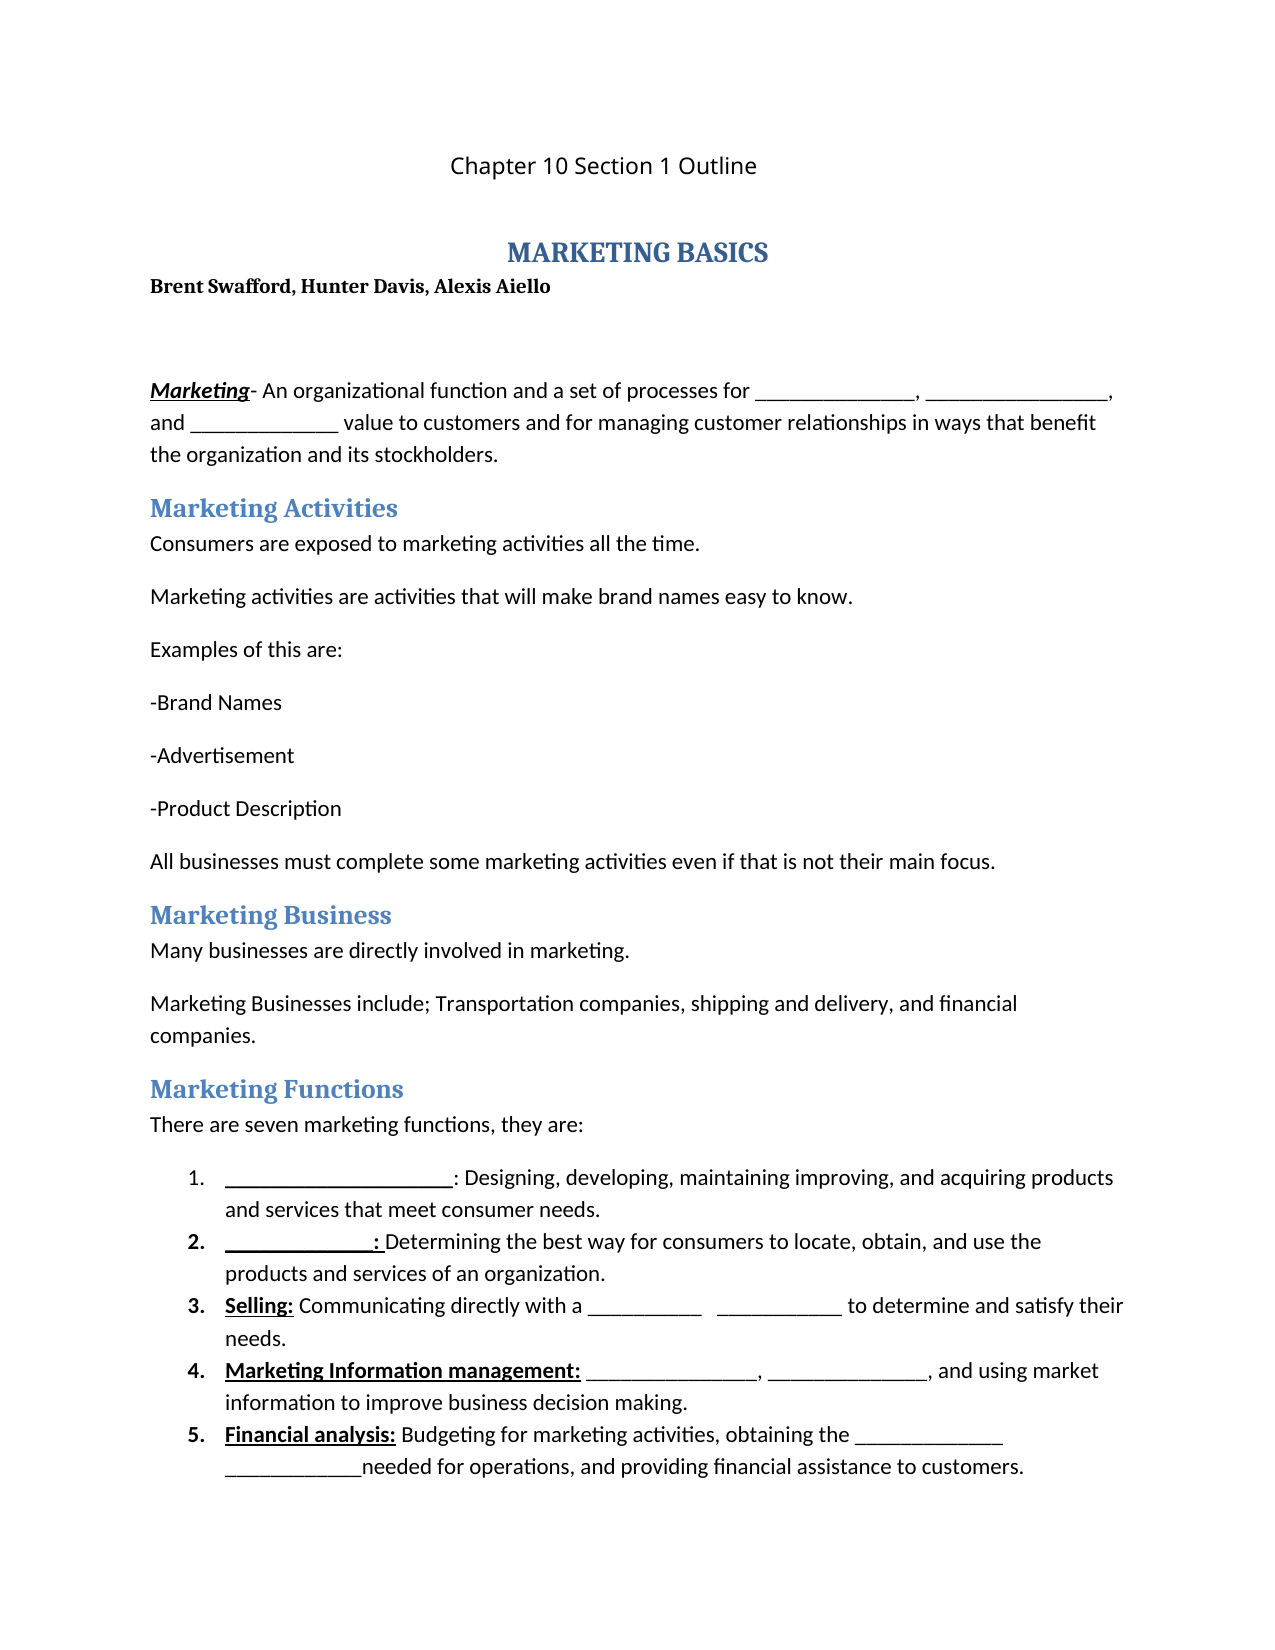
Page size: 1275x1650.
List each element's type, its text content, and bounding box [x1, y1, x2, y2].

text Marketing Businesses include; Transportation companies, shipping and delivery, and financial companies. [150, 989, 1125, 1049]
text -Product Description [150, 794, 1125, 822]
text All businesses must complete some marketing activities even if that is not their main focus. [150, 847, 1125, 875]
text Brent Swafford, Hunter Davis, Alexis Aiello [150, 274, 1125, 298]
subtitle MARKETING BASICS [150, 236, 1125, 269]
text Many businesses are directly involved in marketing. [150, 936, 1125, 964]
text -Brand Names [150, 688, 1125, 716]
text -Advertisement [150, 741, 1125, 769]
list ____________________: Designing, developing, maintaining improving, and acquiring products and services that meet consumer needs. [187, 1163, 1125, 1223]
list Selling: Communicating directly with a __________ ___________ to determine and satisfy their needs. [187, 1292, 1125, 1352]
subtitle Marketing Functions [150, 1074, 1125, 1105]
subtitle Marketing Activities [150, 493, 1125, 524]
list Marketing Information management: _______________, ______________, and using market information to improve business decision making. [187, 1356, 1125, 1416]
text Marketing activities are activities that will make brand names easy to know. [150, 582, 1125, 610]
list _____________: Determining the best way for consumers to locate, obtain, and use the products and services of an organization. [187, 1227, 1125, 1287]
text Consumers are exposed to marketing activities all the time. [150, 529, 1125, 557]
list Financial analysis: Budgeting for marketing activities, obtaining the _____________ ____________needed for operations, and providing financial assistance to customers. [187, 1420, 1125, 1481]
text Examples of this are: [150, 635, 1125, 663]
text Marketing- An organizational function and a set of processes for ______________, ________________, and _____________ value to customers and for managing customer relationships in ways that benefit the organization and its stockholders. [150, 376, 1125, 468]
text Chapter 10 Section 1 Outline [150, 150, 1125, 181]
subtitle Marketing Business [150, 900, 1125, 931]
text There are seven marketing functions, they are: [150, 1110, 1125, 1138]
